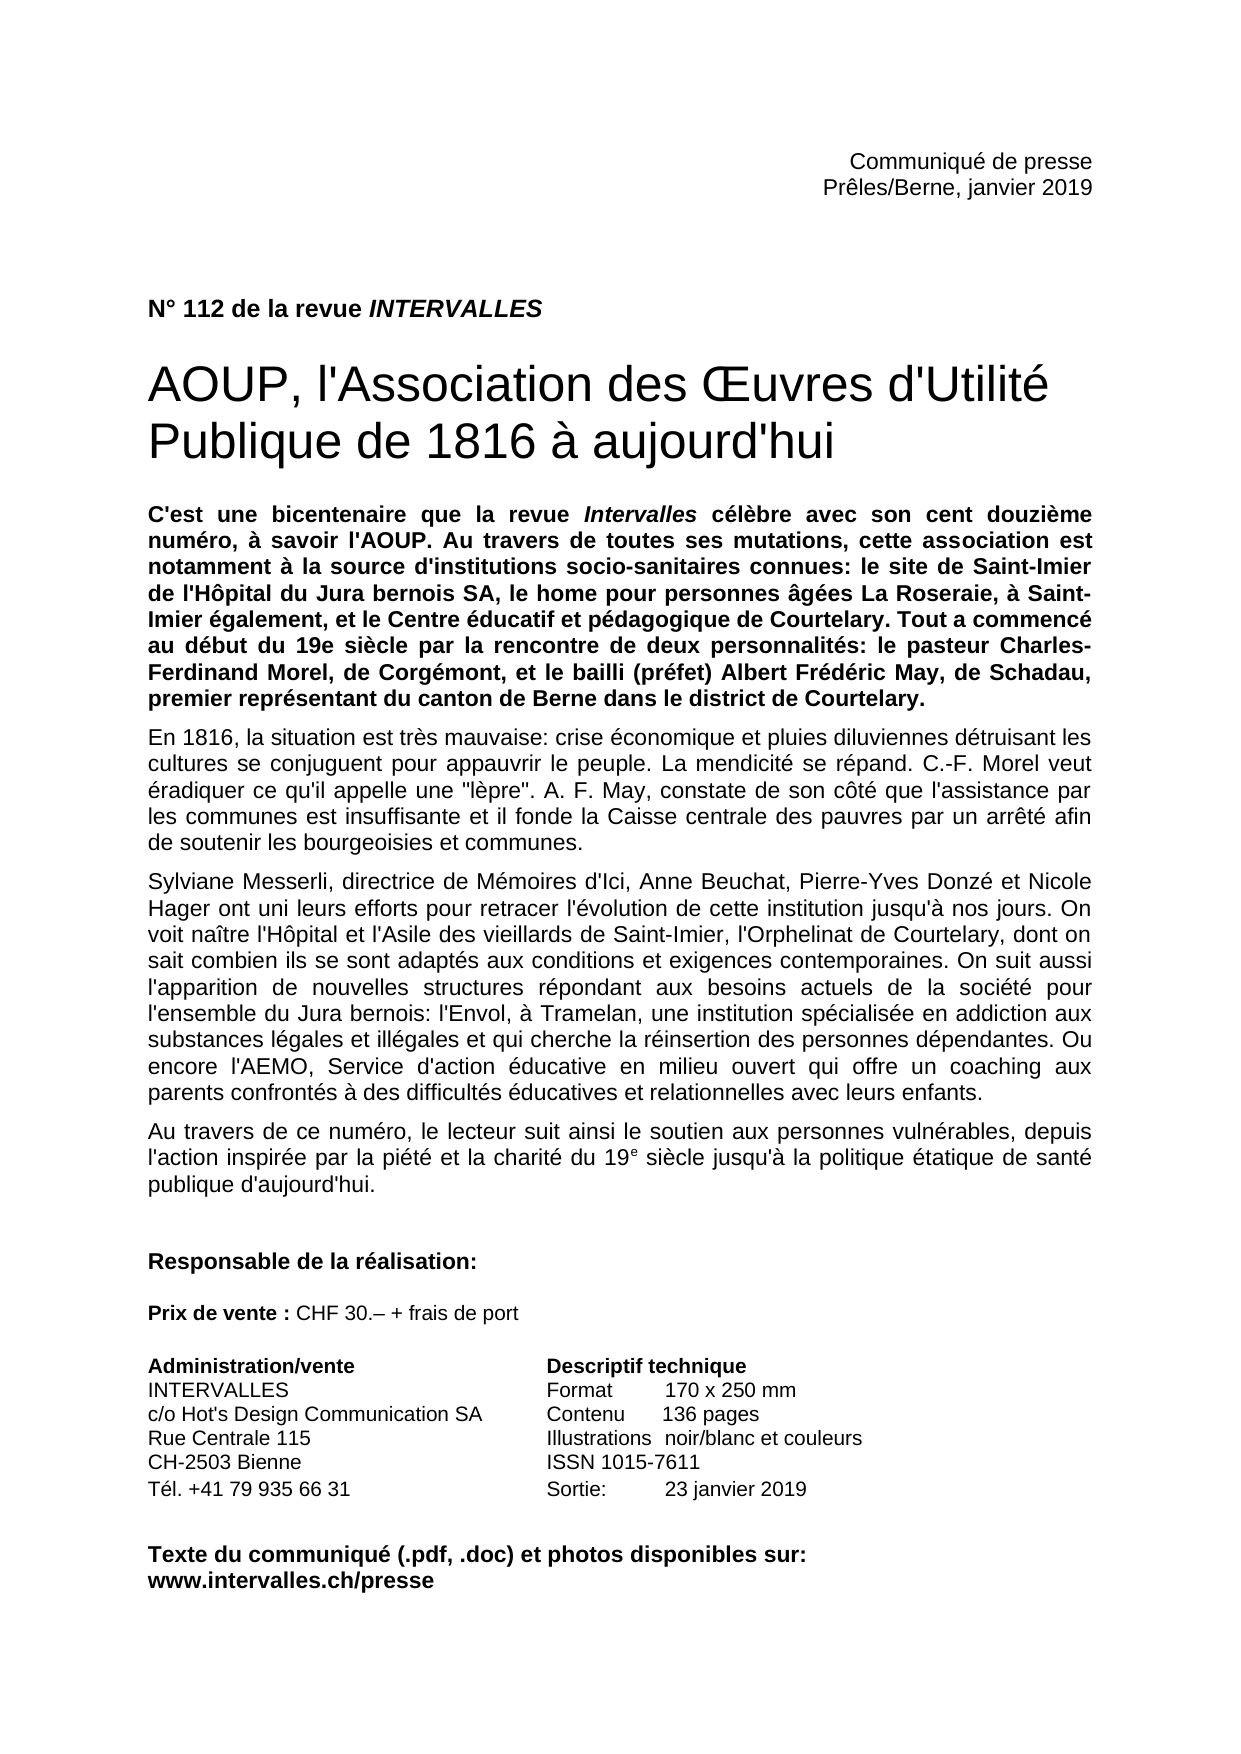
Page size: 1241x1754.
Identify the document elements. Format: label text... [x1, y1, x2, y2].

text Responsable de la réalisation: [148, 1248, 1093, 1274]
text En 1816, la situation est très mauvaise: crise économique et pluies diluviennes détruisant les cultures se conjuguent pour appauvrir le peuple. La mendicité se répand. C.-F. Morel veut éradiquer ce qu'il appelle une "lèpre". A. F. May, constate de son côté que l'assistance par les communes est insuffisante et il fonde la Caisse centrale des pauvres par un arrêté afin de soutenir les bourgeoisies et communes. [148, 724, 1093, 856]
text Texte du communiqué (.pdf, .doc) et photos disponibles sur: www.intervalles.ch/presse [148, 1541, 1093, 1594]
text Prêles/Berne, janvier 2019 [148, 174, 1093, 200]
text Communiqué de presse [29, 148, 1093, 174]
text INTERVALLES Format 170 x 250 mm [148, 1378, 1093, 1402]
text c/o Hot's Design Communication SA Contenu 136 pages Rue Centrale 115 Illustrations noir/blanc et couleurs [148, 1402, 1093, 1449]
text C'est une bicentenaire que la revue Intervalles célèbre avec son cent douzième numéro, à savoir l'AOUP. Au travers de toutes ses mutations, cette association est notamment à la source d'institutions socio-sanitaires connues: le site de Saint-Imier de l'Hôpital du Jura bernois SA, le home pour personnes âgées La Roseraie, à Saint-Imier également, et le Centre éducatif et pédagogique de Courtelary. Tout a commencé au début du 19e siècle par la rencontre de deux personnalités: le pasteur Charles-Ferdinand Morel, de Corgémont, et le bailli (préfet) Albert Frédéric May, de Schadau, premier représentant du canton de Berne dans le district de Courtelary. [148, 501, 1093, 711]
text AOUP, l'Association des Œuvres d'Utilité Publique de 1816 à aujourd'hui [148, 354, 1093, 469]
text CH-2503 Bienne ISSN 1015-7611 Tél. +41 79 935 66 31 Sortie: 23 janvier 2019 [148, 1449, 1093, 1502]
text N° 112 de la revue INTERVALLES [148, 294, 1093, 323]
text Sylviane Messerli, directrice de Mémoires d'Ici, Anne Beuchat, Pierre-Yves Donzé et Nicole Hager ont uni leurs efforts pour retracer l'évolution de cette institution jusqu'à nos jours. On voit naître l'Hôpital et l'Asile des vieillards de Saint-Imier, l'Orphelinat de Courtelary, dont on sait combien ils se sont adaptés aux conditions et exigences contemporaines. On suit aussi l'apparition de nouvelles structures répondant aux besoins actuels de la société pour l'ensemble du Jura bernois: l'Envol, à Tramelan, une institution spécialisée en addiction aux substances légales et illégales et qui cherche la réinsertion des personnes dépendantes. Ou encore l'AEMO, Service d'action éducative en milieu ouvert qui offre un coaching aux parents confrontés à des difficultés éducatives et relationnelles avec leurs enfants. [148, 868, 1093, 1105]
text Prix de vente : CHF 30.– + frais de port [148, 1301, 1093, 1325]
text Administration/vente Descriptif technique [148, 1354, 1093, 1378]
text Au travers de ce numéro, le lecteur suit ainsi le soutien aux personnes vulnérables, depuis l'action inspirée par la piété et la charité du 19e siècle jusqu'à la politique étatique de santé publique d'aujourd'hui. [148, 1118, 1093, 1197]
